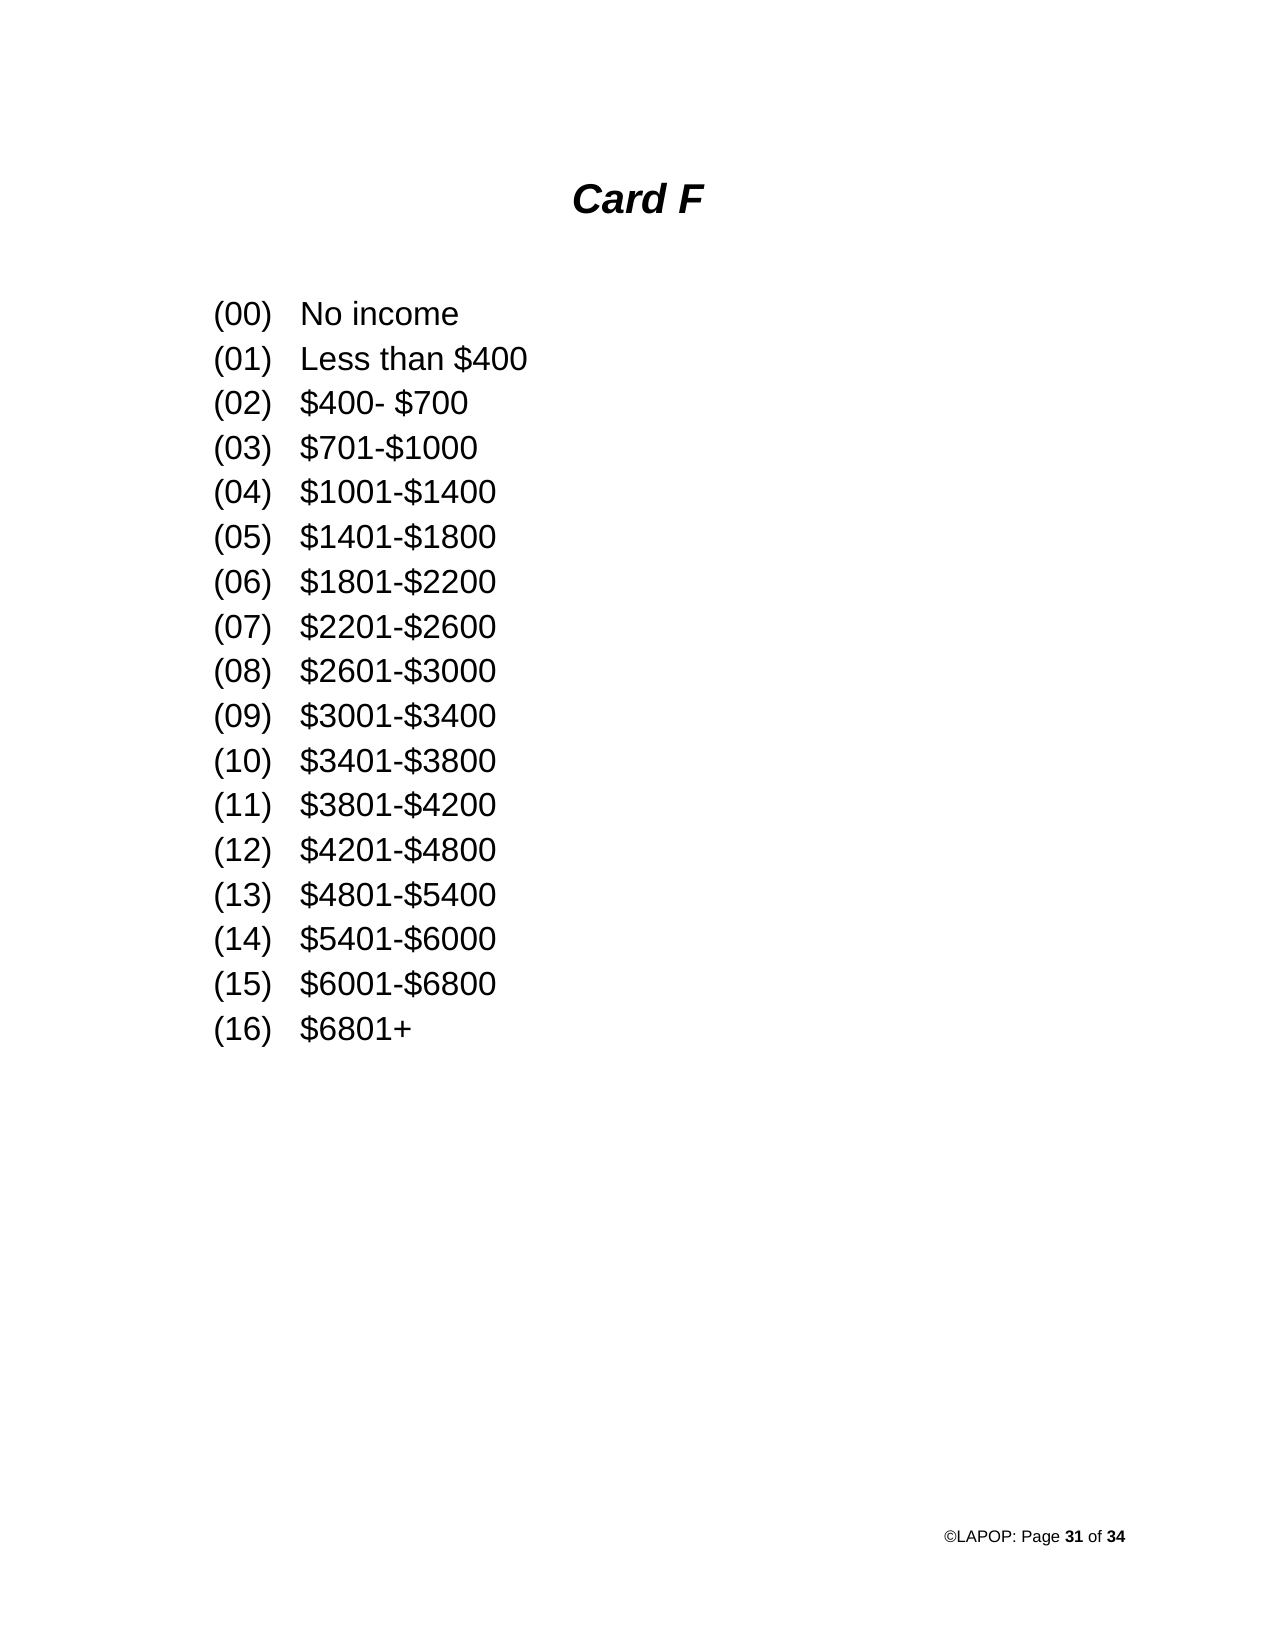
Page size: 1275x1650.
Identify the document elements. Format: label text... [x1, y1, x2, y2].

text (01) Less than $400 [213, 338, 1125, 377]
text (07) $2201-$2600 [213, 607, 1125, 645]
text (05) $1401-$1800 [213, 517, 1125, 556]
text (14) $5401-$6000 [213, 919, 1125, 958]
text (08) $2601-$3000 [213, 651, 1125, 690]
text (09) $3001-$3400 [213, 696, 1125, 734]
text (16) $6801+ [213, 1009, 1125, 1047]
text (12) $4201-$4800 [213, 830, 1125, 868]
text (06) $1801-$2200 [213, 562, 1125, 600]
text (11) $3801-$4200 [213, 785, 1125, 824]
text (00) No income [213, 294, 1125, 332]
text (15) $6001-$6800 [213, 964, 1125, 1003]
text (13) $4801-$5400 [213, 875, 1125, 913]
text (10) $3401-$3800 [213, 741, 1125, 779]
subtitle Card F [150, 174, 1125, 222]
text (03) $701-$1000 [213, 428, 1125, 466]
text (02) $400- $700 [213, 383, 1125, 422]
text (04) $1001-$1400 [213, 473, 1125, 511]
